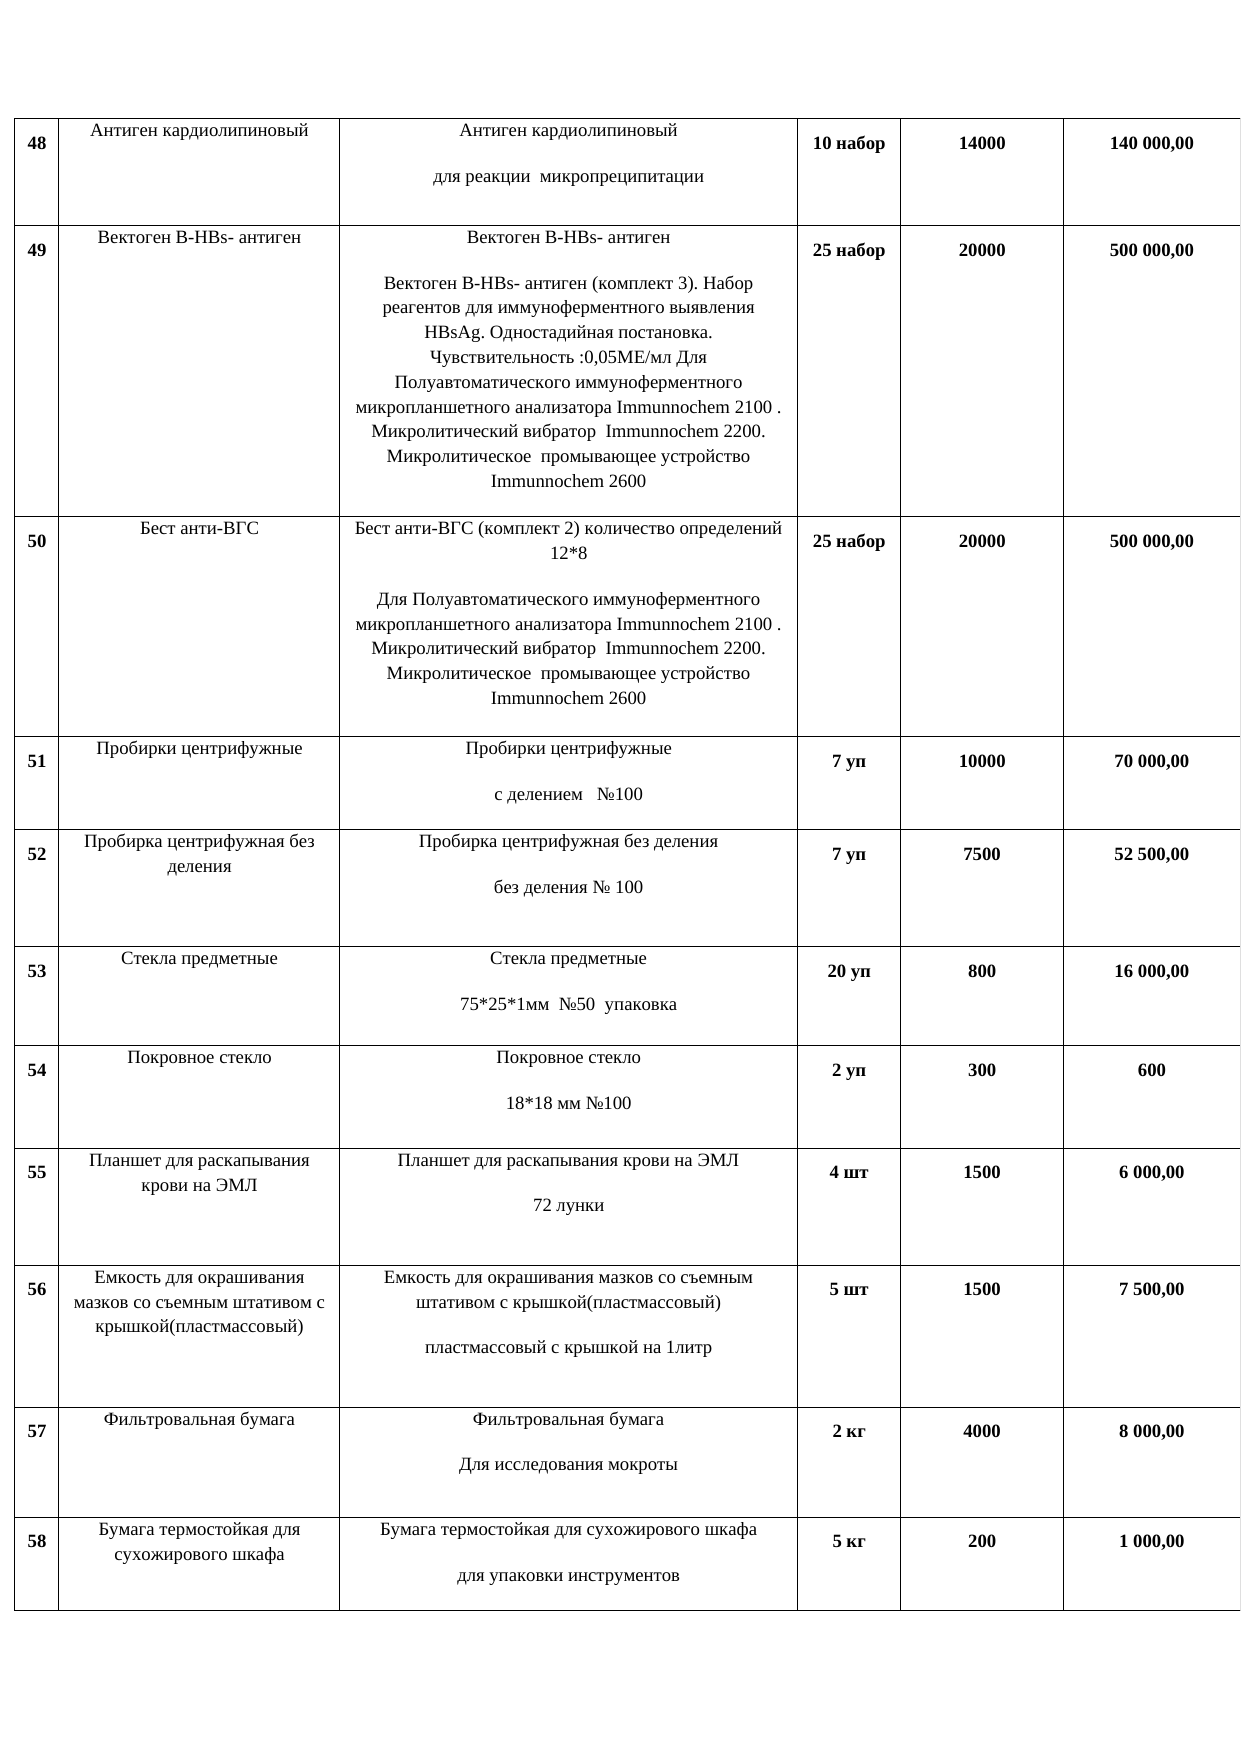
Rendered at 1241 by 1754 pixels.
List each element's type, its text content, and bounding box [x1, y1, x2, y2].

table_cell 57 [15, 1408, 58, 1517]
table_cell 7 уп [798, 737, 900, 829]
table_cell 20000 [901, 517, 1063, 736]
table_cell 49 [15, 226, 58, 516]
table_cell 70 000,00 [1064, 737, 1240, 829]
table_cell 10 набор [798, 119, 900, 225]
table_cell 54 [15, 1046, 58, 1148]
table_cell 52 500,00 [1064, 830, 1240, 946]
table_cell Планшет для раскапывания крови на ЭМЛ 72 лунки [340, 1149, 797, 1265]
table_cell 8 000,00 [1064, 1408, 1240, 1517]
table_cell Пробирка центрифужная без деления [59, 830, 339, 946]
table_cell 1500 [901, 1266, 1063, 1407]
table_cell 600 [1064, 1046, 1240, 1148]
table_cell 51 [15, 737, 58, 829]
table_cell Фильтровальная бумага Для исследования мокроты [340, 1408, 797, 1517]
table_cell 7 уп [798, 830, 900, 946]
table_cell 25 набор [798, 226, 900, 516]
table_cell 4000 [901, 1408, 1063, 1517]
table_cell Пробирки центрифужные [59, 737, 339, 829]
table_cell Планшет для раскапывания крови на ЭМЛ [59, 1149, 339, 1265]
table_cell Бумага термостойкая для сухожирового шкафа для упаковки инструментов [340, 1518, 797, 1610]
table_cell 2 уп [798, 1046, 900, 1148]
table_cell 500 000,00 [1064, 226, 1240, 516]
table_cell Стекла предметные [59, 947, 339, 1045]
table_cell Пробирка центрифужная без деления без деления № 100 [340, 830, 797, 946]
table_cell Антиген кардиолипиновый для реакции микропреципитации [340, 119, 797, 225]
table_cell Бест анти-ВГС (комплект 2) количество определений 12*8 Для Полуавтоматического иммуноферментного микропланшетного анализатора Immunnochem 2100 . Микролитический вибратор Immunnochem 2200. Микролитическое промывающее устройство Immunnochem 2600 [340, 517, 797, 736]
table_cell Бумага термостойкая для сухожирового шкафа [59, 1518, 339, 1610]
table_cell Покровное стекло 18*18 мм №100 [340, 1046, 797, 1148]
table_cell Вектоген B-HBs- антиген Вектоген B-HBs- антиген (комплект 3). Набор реагентов для иммуноферментного выявления HBsAg. Одностадийная постановка. Чувствительность :0,05МЕ/мл Для Полуавтоматического иммуноферментного микропланшетного анализатора Immunnochem 2100 . Микролитический вибратор Immunnochem 2200. Микролитическое промывающее устройство Immunnochem 2600 [340, 226, 797, 516]
table_cell 20000 [901, 226, 1063, 516]
table_cell 1500 [901, 1149, 1063, 1265]
table_cell Вектоген B-HBs- антиген [59, 226, 339, 516]
table_cell Фильтровальная бумага [59, 1408, 339, 1517]
table_cell Покровное стекло [59, 1046, 339, 1148]
table_cell 48 [15, 119, 58, 225]
table_cell 25 набор [798, 517, 900, 736]
table_cell 10000 [901, 737, 1063, 829]
table_cell 56 [15, 1266, 58, 1407]
table_cell 7500 [901, 830, 1063, 946]
table_cell 300 [901, 1046, 1063, 1148]
table_cell 6 000,00 [1064, 1149, 1240, 1265]
table_cell 200 [901, 1518, 1063, 1610]
table_cell Емкость для окрашивания мазков со съемным штативом с крышкой(пластмассовый) [59, 1266, 339, 1407]
table_cell Бест анти-ВГС [59, 517, 339, 736]
table_cell 140 000,00 [1064, 119, 1240, 225]
table_cell 50 [15, 517, 58, 736]
table_cell Емкость для окрашивания мазков со съемным штативом с крышкой(пластмассовый) пластмассовый с крышкой на 1литр [340, 1266, 797, 1407]
table_cell 52 [15, 830, 58, 946]
table_cell 500 000,00 [1064, 517, 1240, 736]
table_cell 53 [15, 947, 58, 1045]
table_cell 55 [15, 1149, 58, 1265]
table_cell Пробирки центрифужные с делением №100 [340, 737, 797, 829]
table_cell Антиген кардиолипиновый [59, 119, 339, 225]
table_cell 7 500,00 [1064, 1266, 1240, 1407]
table_cell 800 [901, 947, 1063, 1045]
table_cell 5 кг [798, 1518, 900, 1610]
table_cell 2 кг [798, 1408, 900, 1517]
table_cell 4 шт [798, 1149, 900, 1265]
table_cell Стекла предметные 75*25*1мм №50 упаковка [340, 947, 797, 1045]
table_cell 14000 [901, 119, 1063, 225]
table_cell 58 [15, 1518, 58, 1610]
table_cell 1 000,00 [1064, 1518, 1240, 1610]
table_cell 20 уп [798, 947, 900, 1045]
table_cell 16 000,00 [1064, 947, 1240, 1045]
table_cell 5 шт [798, 1266, 900, 1407]
